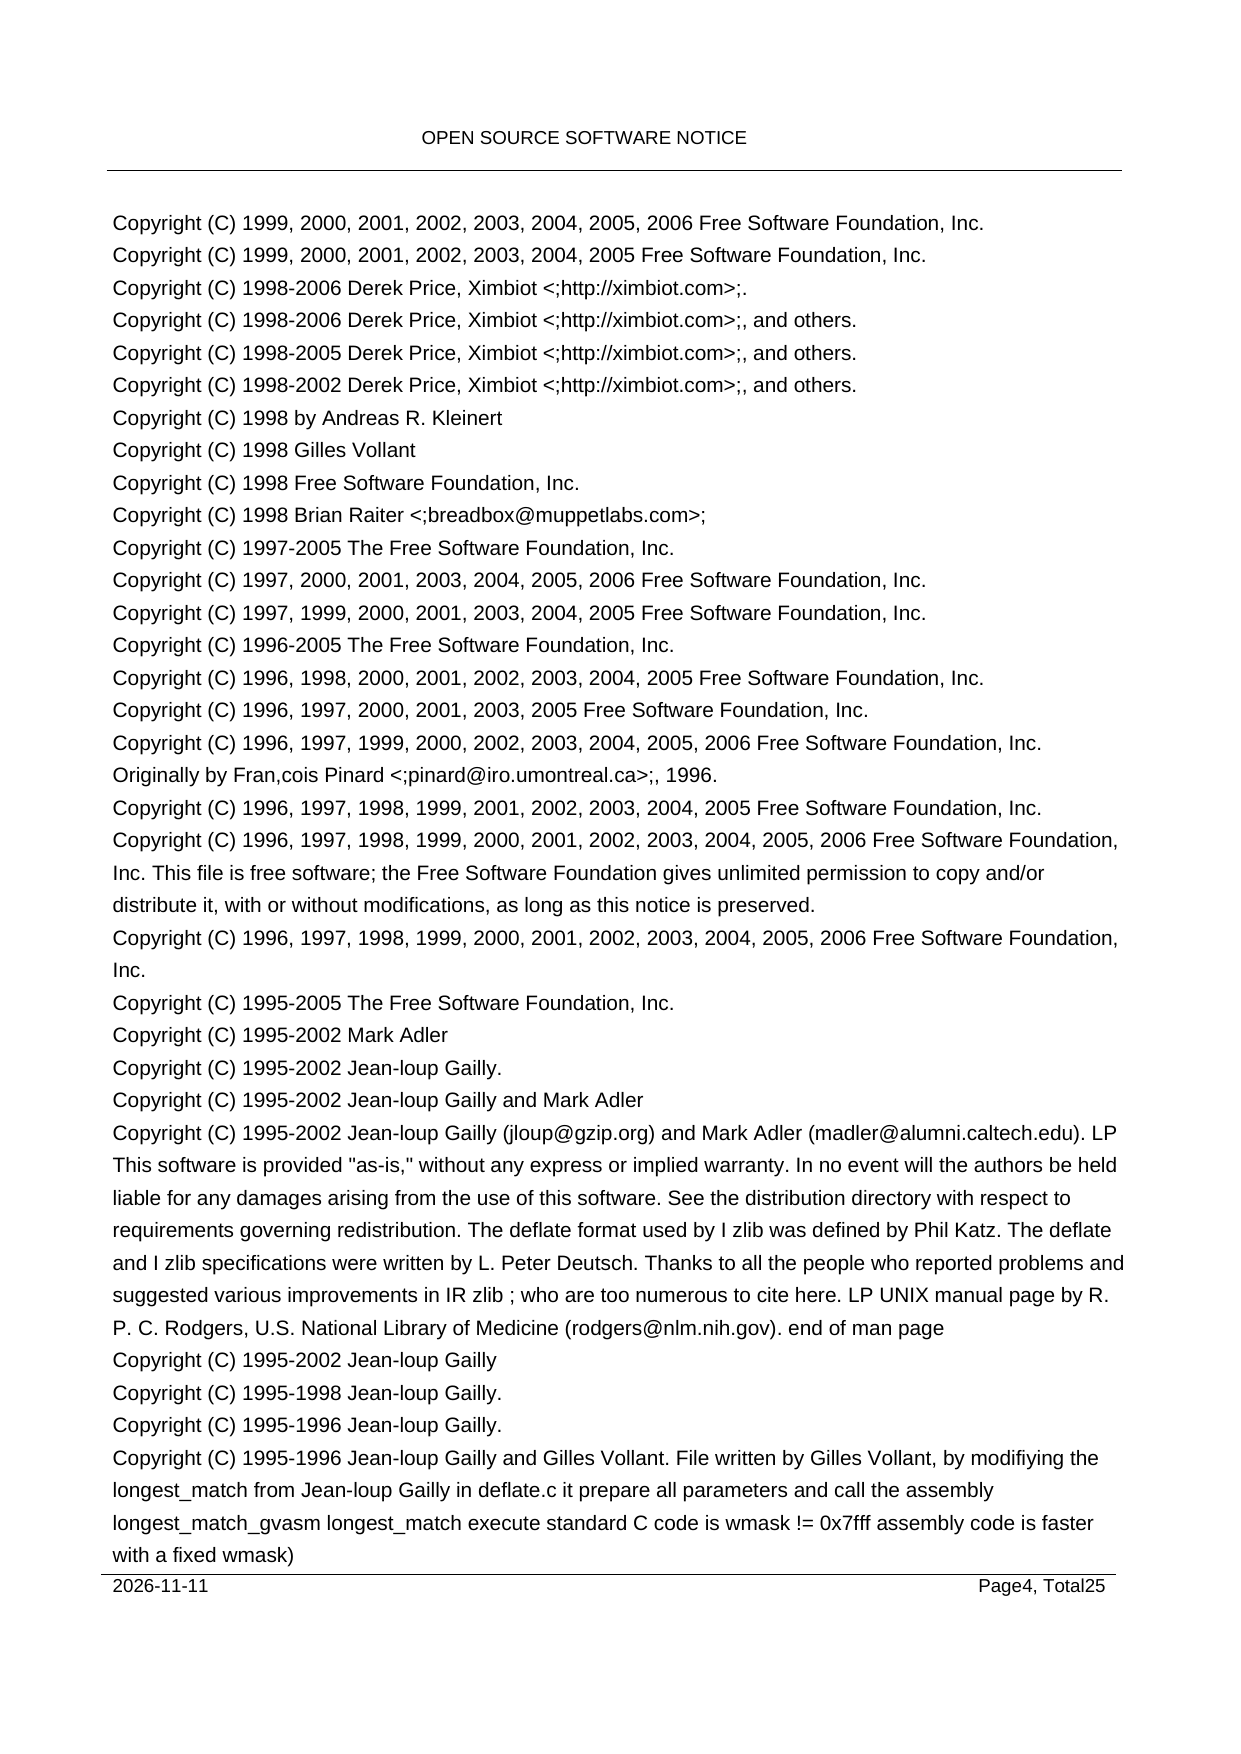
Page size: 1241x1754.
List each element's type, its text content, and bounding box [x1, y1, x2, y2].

text Copyright (C) 1995-1996 Jean-loup Gailly. [112, 1409, 1128, 1441]
text Copyright (C) 1996, 1997, 1999, 2000, 2002, 2003, 2004, 2005, 2006 Free Software Foundation, Inc. Originally by Fran,cois Pinard <;pinard@iro.umontreal.ca>;, 1996. [112, 726, 1128, 791]
text Copyright (C) 1999, 2000, 2001, 2002, 2003, 2004, 2005 Free Software Foundation, Inc. [112, 239, 1128, 271]
text Copyright (C) 1995-2005 The Free Software Foundation, Inc. [112, 986, 1128, 1019]
text Copyright (C) 1998 Free Software Foundation, Inc. [112, 466, 1128, 499]
text Copyright (C) 1995-1998 Jean-loup Gailly. [112, 1376, 1128, 1409]
text Copyright (C) 1998-2005 Derek Price, Ximbiot <;http://ximbiot.com>;, and others. [112, 336, 1128, 369]
text Copyright (C) 1997, 1999, 2000, 2001, 2003, 2004, 2005 Free Software Foundation, Inc. [112, 596, 1128, 629]
text Copyright (C) 1998-2002 Derek Price, Ximbiot <;http://ximbiot.com>;, and others. [112, 369, 1128, 401]
text Copyright (C) 1996, 1997, 1998, 1999, 2000, 2001, 2002, 2003, 2004, 2005, 2006 Free Software Foundation, Inc. This file is free software; the Free Software Foundation gives unlimited permission to copy and/or distribute it, with or without modifications, as long as this notice is preserved. [112, 824, 1128, 921]
text Copyright (C) 1995-1996 Jean-loup Gailly and Gilles Vollant. File written by Gilles Vollant, by modifiying the longest_match from Jean-loup Gailly in deflate.c it prepare all parameters and call the assembly longest_match_gvasm longest_match execute standard C code is wmask != 0x7fff assembly code is faster with a fixed wmask) [112, 1441, 1128, 1571]
text Copyright (C) 1998-2006 Derek Price, Ximbiot <;http://ximbiot.com>;. [112, 271, 1128, 304]
text Copyright (C) 1995-2002 Mark Adler [112, 1019, 1128, 1051]
text Copyright (C) 1998 Gilles Vollant [112, 434, 1128, 466]
text Copyright (C) 1997, 2000, 2001, 2003, 2004, 2005, 2006 Free Software Foundation, Inc. [112, 564, 1128, 596]
text Copyright (C) 1996, 1998, 2000, 2001, 2002, 2003, 2004, 2005 Free Software Foundation, Inc. [112, 661, 1128, 694]
text Copyright (C) 1995-2002 Jean-loup Gailly and Mark Adler [112, 1084, 1128, 1116]
text Copyright (C) 1998 by Andreas R. Kleinert [112, 401, 1128, 434]
text Copyright (C) 1997-2005 The Free Software Foundation, Inc. [112, 531, 1128, 564]
text Copyright (C) 1996-2005 The Free Software Foundation, Inc. [112, 629, 1128, 661]
text Copyright (C) 1996, 1997, 1998, 1999, 2000, 2001, 2002, 2003, 2004, 2005, 2006 Free Software Foundation, Inc. [112, 921, 1128, 986]
text Copyright (C) 1995-2002 Jean-loup Gailly [112, 1344, 1128, 1376]
text Copyright (C) 1996, 1997, 2000, 2001, 2003, 2005 Free Software Foundation, Inc. [112, 694, 1128, 726]
text Copyright (C) 1995-2002 Jean-loup Gailly (jloup@gzip.org) and Mark Adler (madler@alumni.caltech.edu). LP This software is provided "as-is," without any express or implied warranty. In no event will the authors be held liable for any damages arising from the use of this software. See the distribution directory with respect to requirements governing redistribution. The deflate format used by I zlib was defined by Phil Katz. The deflate and I zlib specifications were written by L. Peter Deutsch. Thanks to all the people who reported problems and suggested various improvements in IR zlib ; who are too numerous to cite here. LP UNIX manual page by R. P. C. Rodgers, U.S. National Library of Medicine (rodgers@nlm.nih.gov). end of man page [112, 1116, 1128, 1344]
text Copyright (C) 1998-2006 Derek Price, Ximbiot <;http://ximbiot.com>;, and others. [112, 304, 1128, 336]
text Copyright (C) 1996, 1997, 1998, 1999, 2001, 2002, 2003, 2004, 2005 Free Software Foundation, Inc. [112, 791, 1128, 824]
text Copyright (C) 1999, 2000, 2001, 2002, 2003, 2004, 2005, 2006 Free Software Foundation, Inc. [112, 206, 1128, 239]
text Copyright (C) 1995-2002 Jean-loup Gailly. [112, 1051, 1128, 1084]
text Copyright (C) 1998 Brian Raiter <;breadbox@muppetlabs.com>; [112, 499, 1128, 531]
